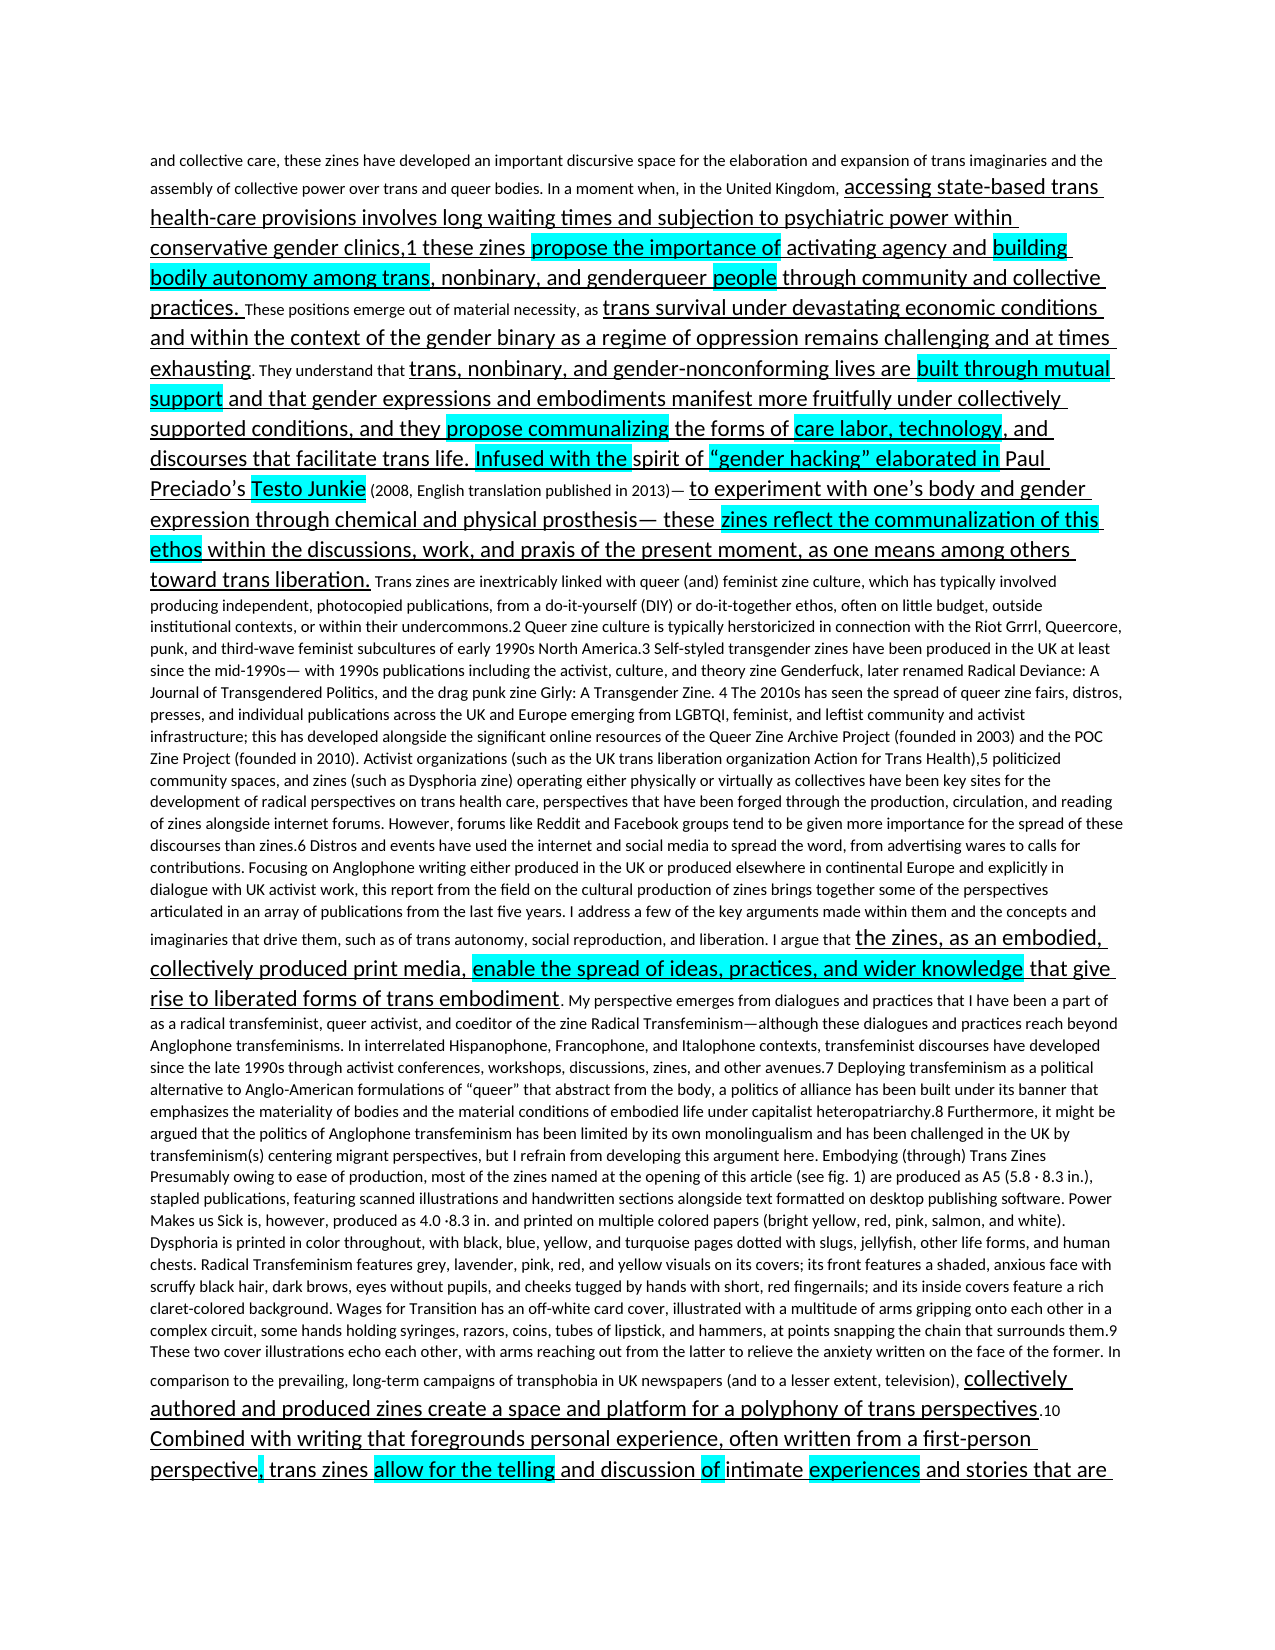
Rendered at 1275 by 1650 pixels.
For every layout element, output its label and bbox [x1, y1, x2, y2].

text [150, 150, 1125, 1483]
